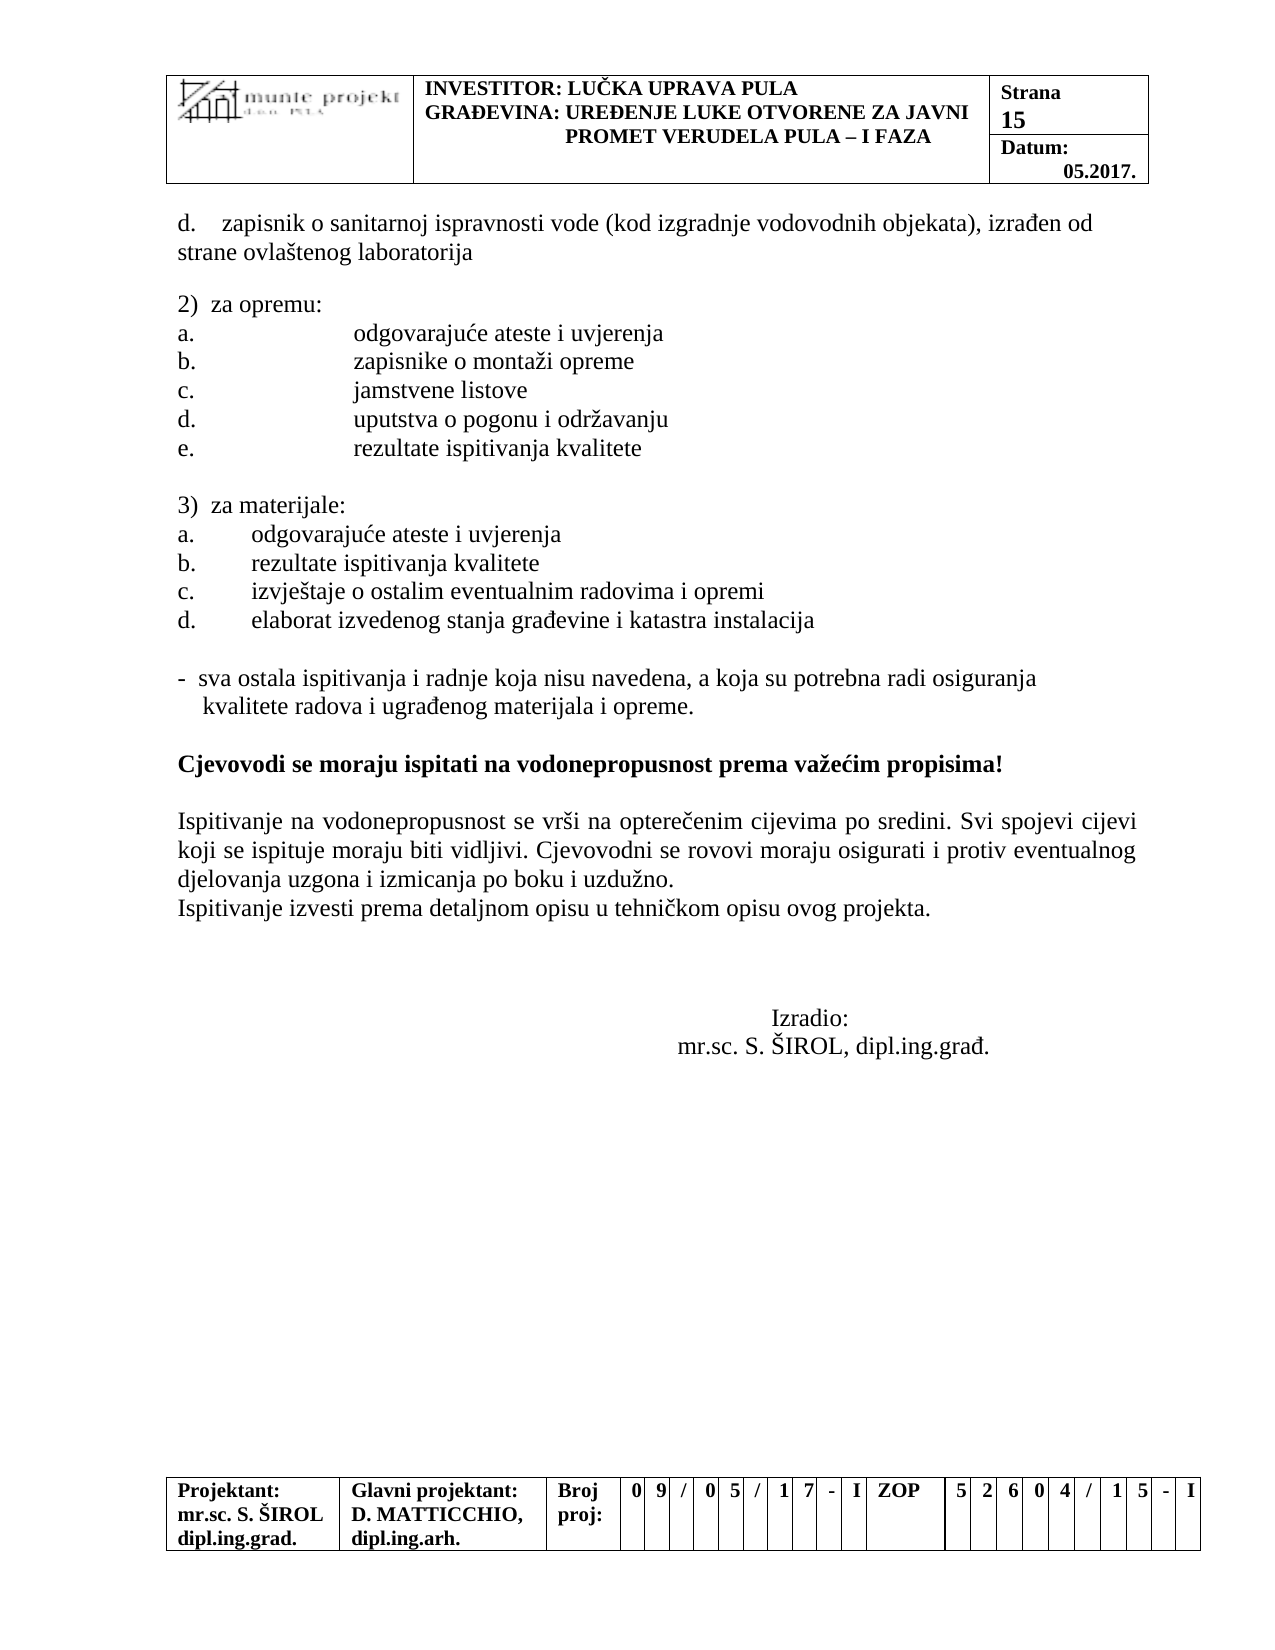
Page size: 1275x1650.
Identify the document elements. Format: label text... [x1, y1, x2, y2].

list rezultate ispitivanja kvalitete [177, 548, 1138, 576]
list uputstva o pogonu i održavanju [177, 404, 1138, 433]
list odgovarajuće ateste i uvjerenja [177, 519, 1138, 548]
list zapisnik o sanitarnoj ispravnosti vode (kod izgradnje vodovodnih objekata), izrađen od strane ovlaštenog laboratorija [177, 208, 1138, 265]
text Ispitivanje na vodonepropusnost se vrši na opterečenim cijevima po sredini. Svi spojevi cijevi koji se ispituje moraju biti vidljivi. Cjevovodni se rovovi moraju osigurati i protiv eventualnog djelovanja uzgona i izmicanja po boku i uzdužno. [177, 806, 1138, 893]
text - sva ostala ispitivanja i radnje koja nisu navedena, a koja su potrebna radi osiguranja [177, 663, 1138, 691]
text 3) za materijale: [177, 490, 1138, 519]
list jamstvene listove [177, 375, 1138, 404]
list odgovarajuće ateste i uvjerenja [177, 318, 1138, 346]
text Izradio: [177, 1003, 1138, 1031]
list zapisnike o montaži opreme [177, 346, 1138, 375]
list elaborat izvedenog stanja građevine i katastra instalacija [177, 605, 1138, 634]
text Ispitivanje izvesti prema detaljnom opisu u tehničkom opisu ovog projekta. [177, 893, 1138, 921]
text Cjevovodi se moraju ispitati na vodonepropusnost prema važećim propisima! [177, 749, 1138, 778]
list rezultate ispitivanja kvalitete [177, 433, 1138, 461]
text 2) za opremu: [177, 289, 1138, 318]
text mr.sc. S. ŠIROL, dipl.ing.građ. [177, 1031, 1138, 1060]
text kvalitete radova i ugrađenog materijala i opreme. [177, 691, 1138, 720]
list izvještaje o ostalim eventualnim radovima i opremi [177, 576, 1138, 605]
